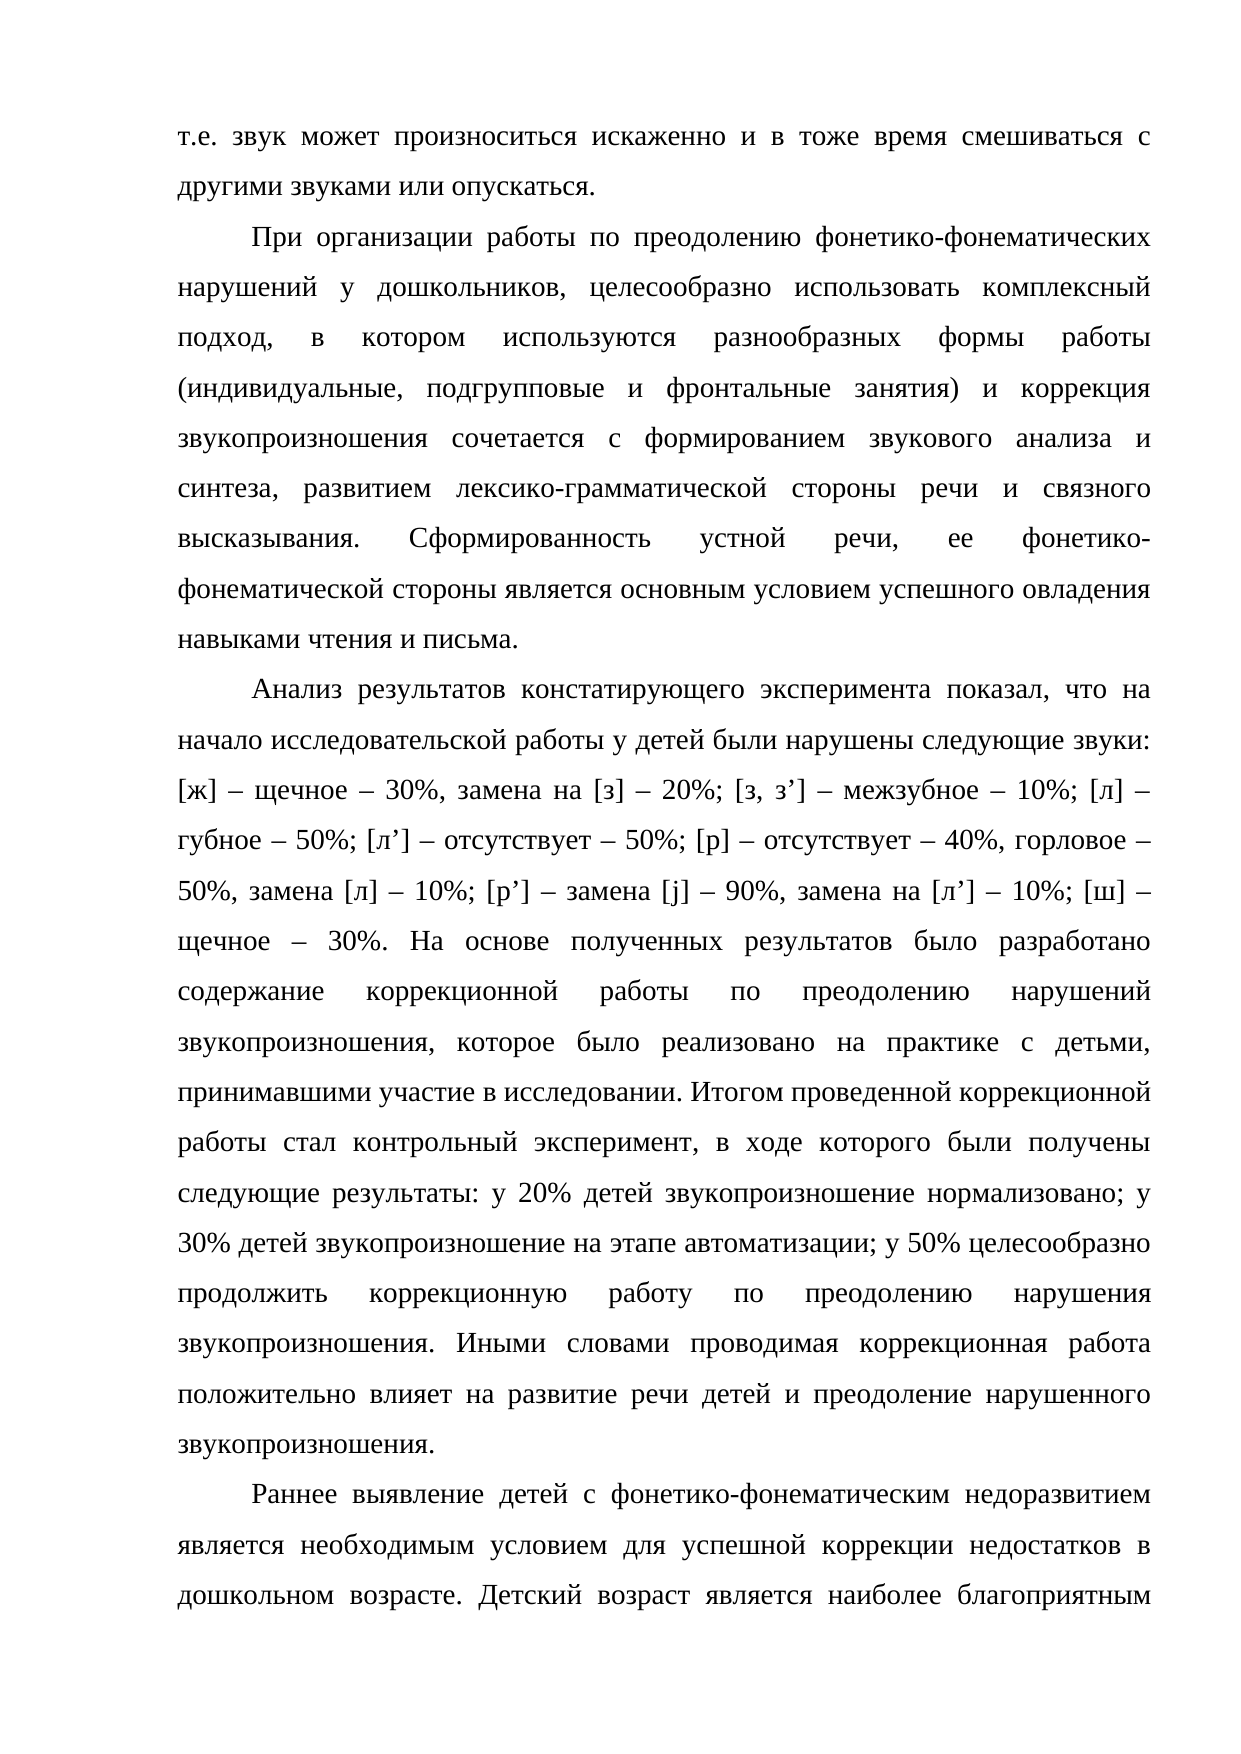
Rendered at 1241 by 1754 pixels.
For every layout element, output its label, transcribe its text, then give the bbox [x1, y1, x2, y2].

text Анализ результатов констатирующего эксперимента показал, что на начало исследовательской работы у детей были нарушены следующие звуки: [ж] – щечное – 30%, замена на [з] – 20%; [з, з’] – межзубное – 10%; [л] – губное – 50%; [л’] – отсутствует – 50%; [р] – отсутствует – 40%, горловое – 50%, замена [л] – 10%; [р’] – замена [j] – 90%, замена на [л’] – 10%; [ш] – щечное – 30%. На основе полученных результатов было разработано содержание коррекционной работы по преодолению нарушений звукопроизношения, которое было реализовано на практике с детьми, принимавшими участие в исследовании. Итогом проведенной коррекционной работы стал контрольный эксперимент, в ходе которого были получены следующие результаты: у 20% детей звукопроизношение нормализовано; у 30% детей звукопроизношение на этапе автоматизации; у 50% целесообразно продолжить коррекционную работу по преодолению нарушения звукопроизношения. Иными словами проводимая коррекционная работа положительно влияет на развитие речи детей и преодоление нарушенного звукопроизношения. [177, 672, 1152, 1460]
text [177, 1477, 1152, 1611]
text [177, 118, 1152, 202]
text При организации работы по преодолению фонетико-фонематических нарушений у дошкольников, целесообразно использовать комплексный подход, в котором используются разнообразных формы работы (индивидуальные, подгрупповые и фронтальные занятия) и коррекция звукопроизношения сочетается с формированием звукового анализа и синтеза, развитием лексико-грамматической стороны речи и связного высказывания. Сформированность устной речи, ее фонетико-фонематической стороны является основным условием успешного овладения навыками чтения и письма. [177, 219, 1152, 655]
